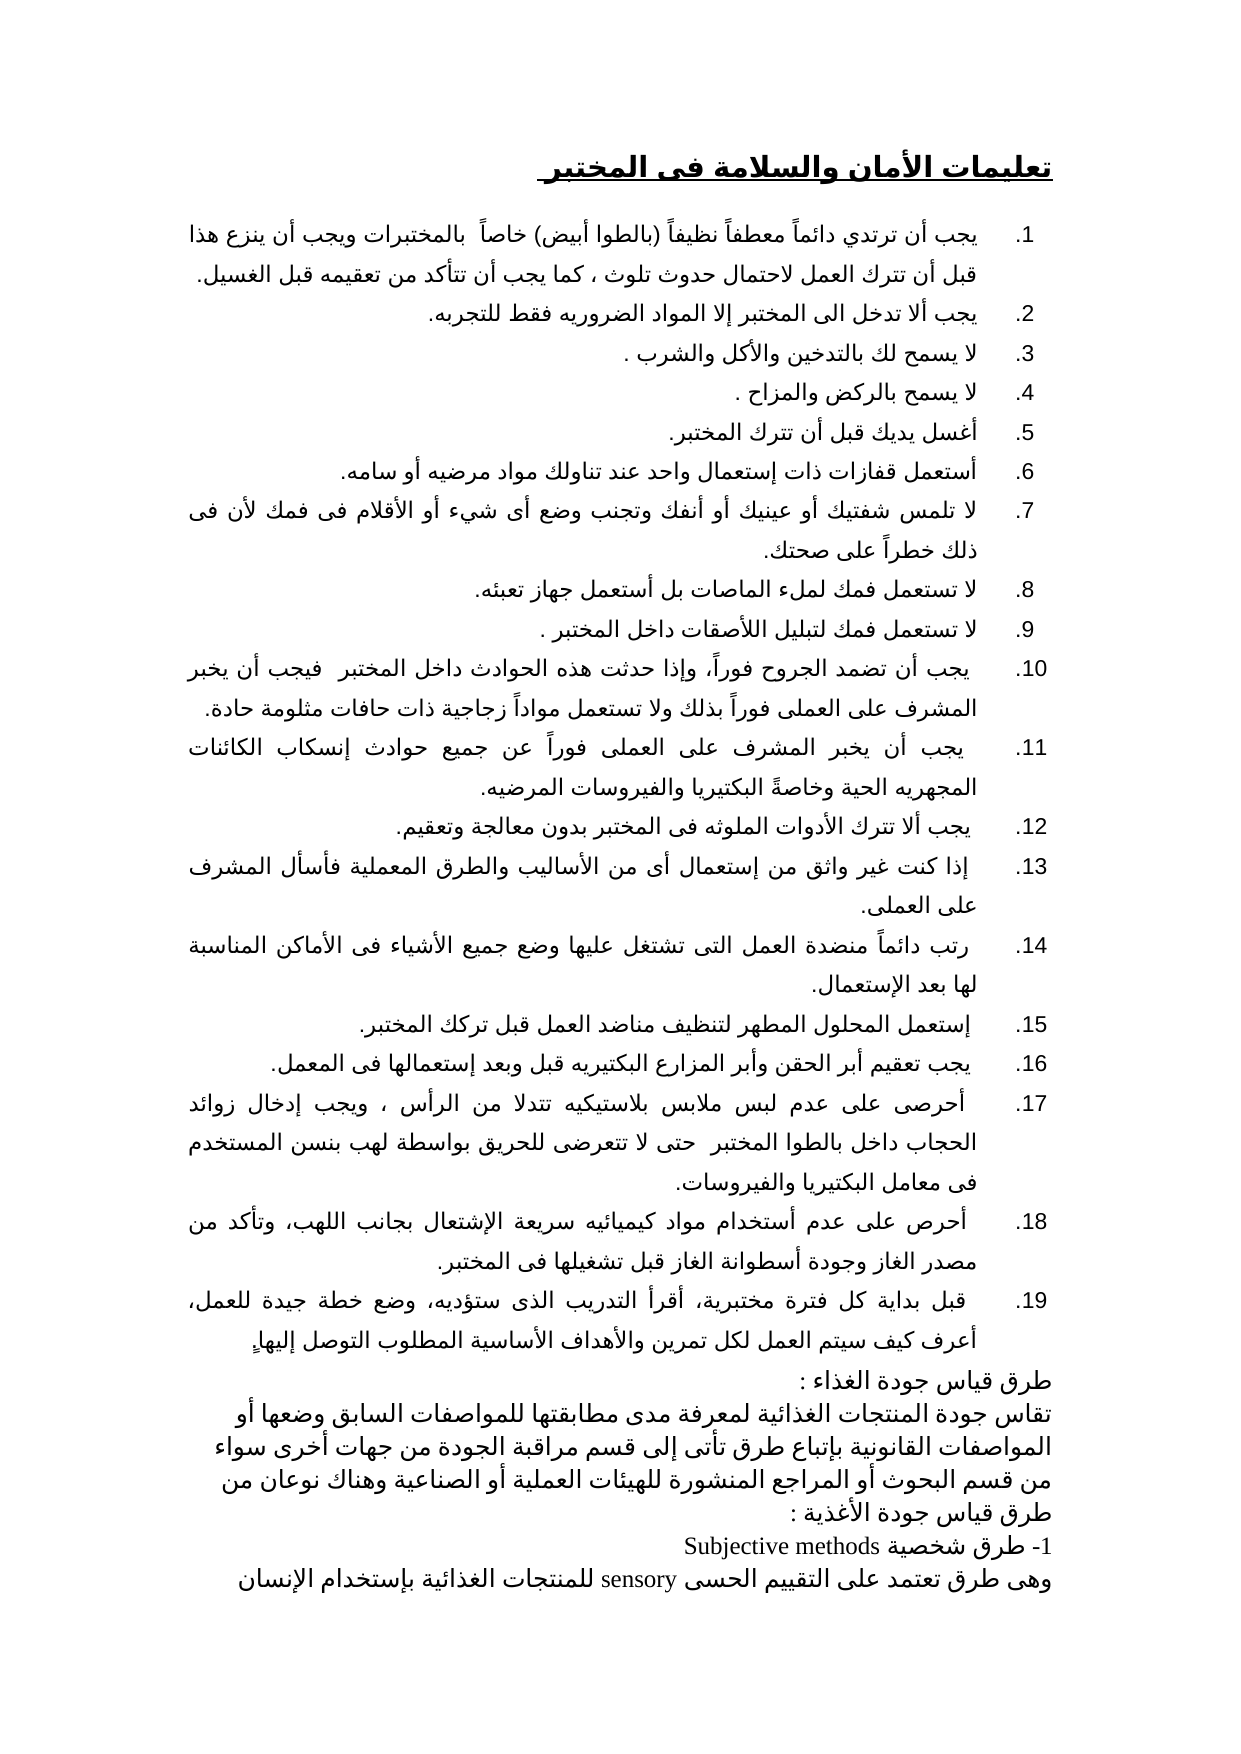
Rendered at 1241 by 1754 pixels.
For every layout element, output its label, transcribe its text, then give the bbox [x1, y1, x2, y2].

list رتب دائماً منضدة العمل التى تشتغل عليها وضع جميع الأشياء فى الأماكن المناسبة لها بعد الإستعمال. [187, 932, 1015, 998]
list أحرصى على عدم لبس ملابس بلاستيكيه تتدلا من الرأس ، ويجب إدخال زوائد الحجاب داخل بالطوا المختبر حتى لا تتعرضى للحريق بواسطة لهب بنسن المستخدم فى معامل البكتيريا والفيروسات. [187, 1090, 1015, 1195]
list قبل بداية كل فترة مختبرية، أقرأ التدريب الذى ستؤديه، وضع خطة جيدة للعمل، أعرف كيف سيتم العمل لكل تمرين والأهداف الأساسية المطلوب التوصل إليها.ٍ [187, 1287, 1015, 1353]
list أحرص على عدم أستخدام مواد كيميائيه سريعة الإشتعال بجانب اللهب، وتأكد من مصدر الغاز وجودة أسطوانة الغاز قبل تشغيلها فى المختبر. [187, 1208, 1015, 1274]
list يجب ألا تترك الأدوات الملوثه فى المختبر بدون معالجة وتعقيم. [187, 813, 1015, 840]
list يجب أن ترتدي دائماً معطفاً نظيفاً (بالطوا أبيض) خاصاً بالمختبرات ويجب أن ينزع هذا قبل أن تترك العمل لاحتمال حدوث تلوث ، كما يجب أن تتأكد من تعقيمه قبل الغسيل. [187, 221, 1015, 287]
list يجب ألا تدخل الى المختبر إلا المواد الضروريه فقط للتجربه. [187, 300, 1015, 326]
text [187, 1366, 1053, 1593]
list لا يسمح لك بالتدخين والأكل والشرب . [187, 339, 1015, 366]
list لا تستعمل فمك لتبليل اللأصقات داخل المختبر . [187, 616, 1015, 642]
list إذا كنت غير واثق من إستعمال أى من الأساليب والطرق المعملية فأسأل المشرف على العملى. [187, 853, 1015, 919]
list أستعمل قفازات ذات إستعمال واحد عند تناولك مواد مرضيه أو سامه. [187, 458, 1015, 484]
list أغسل يديك قبل أن تترك المختبر. [187, 418, 1015, 445]
list يجب أن يخبر المشرف على العملى فوراً عن جميع حوادث إنسكاب الكائنات المجهريه الحية وخاصةً البكتيريا والفيروسات المرضيه. [187, 734, 1015, 800]
list يجب أن تضمد الجروح فوراً، وإذا حدثت هذه الحوادث داخل المختبر فيجب أن يخبر المشرف على العملى فوراً بذلك ولا تستعمل مواداً زجاجية ذات حافات مثلومة حادة. [187, 655, 1015, 721]
list لا يسمح بالركض والمزاح . [187, 379, 1015, 405]
list لا تستعمل فمك لملء الماصات بل أستعمل جهاز تعبئه. [187, 576, 1015, 603]
list يجب تعقيم أبر الحقن وأبر المزارع البكتيريه قبل وبعد إستعمالها فى المعمل. [187, 1050, 1015, 1077]
list لا تلمس شفتيك أو عينيك أو أنفك وتجنب وضع أى شيء أو الأقلام فى فمك لأن فى ذلك خطراً على صحتك. [187, 497, 1015, 563]
text تعليمات الأمان والسلامة فى المختبر [187, 150, 1053, 183]
list إستعمل المحلول المطهر لتنظيف مناضد العمل قبل تركك المختبر. [187, 1011, 1015, 1037]
